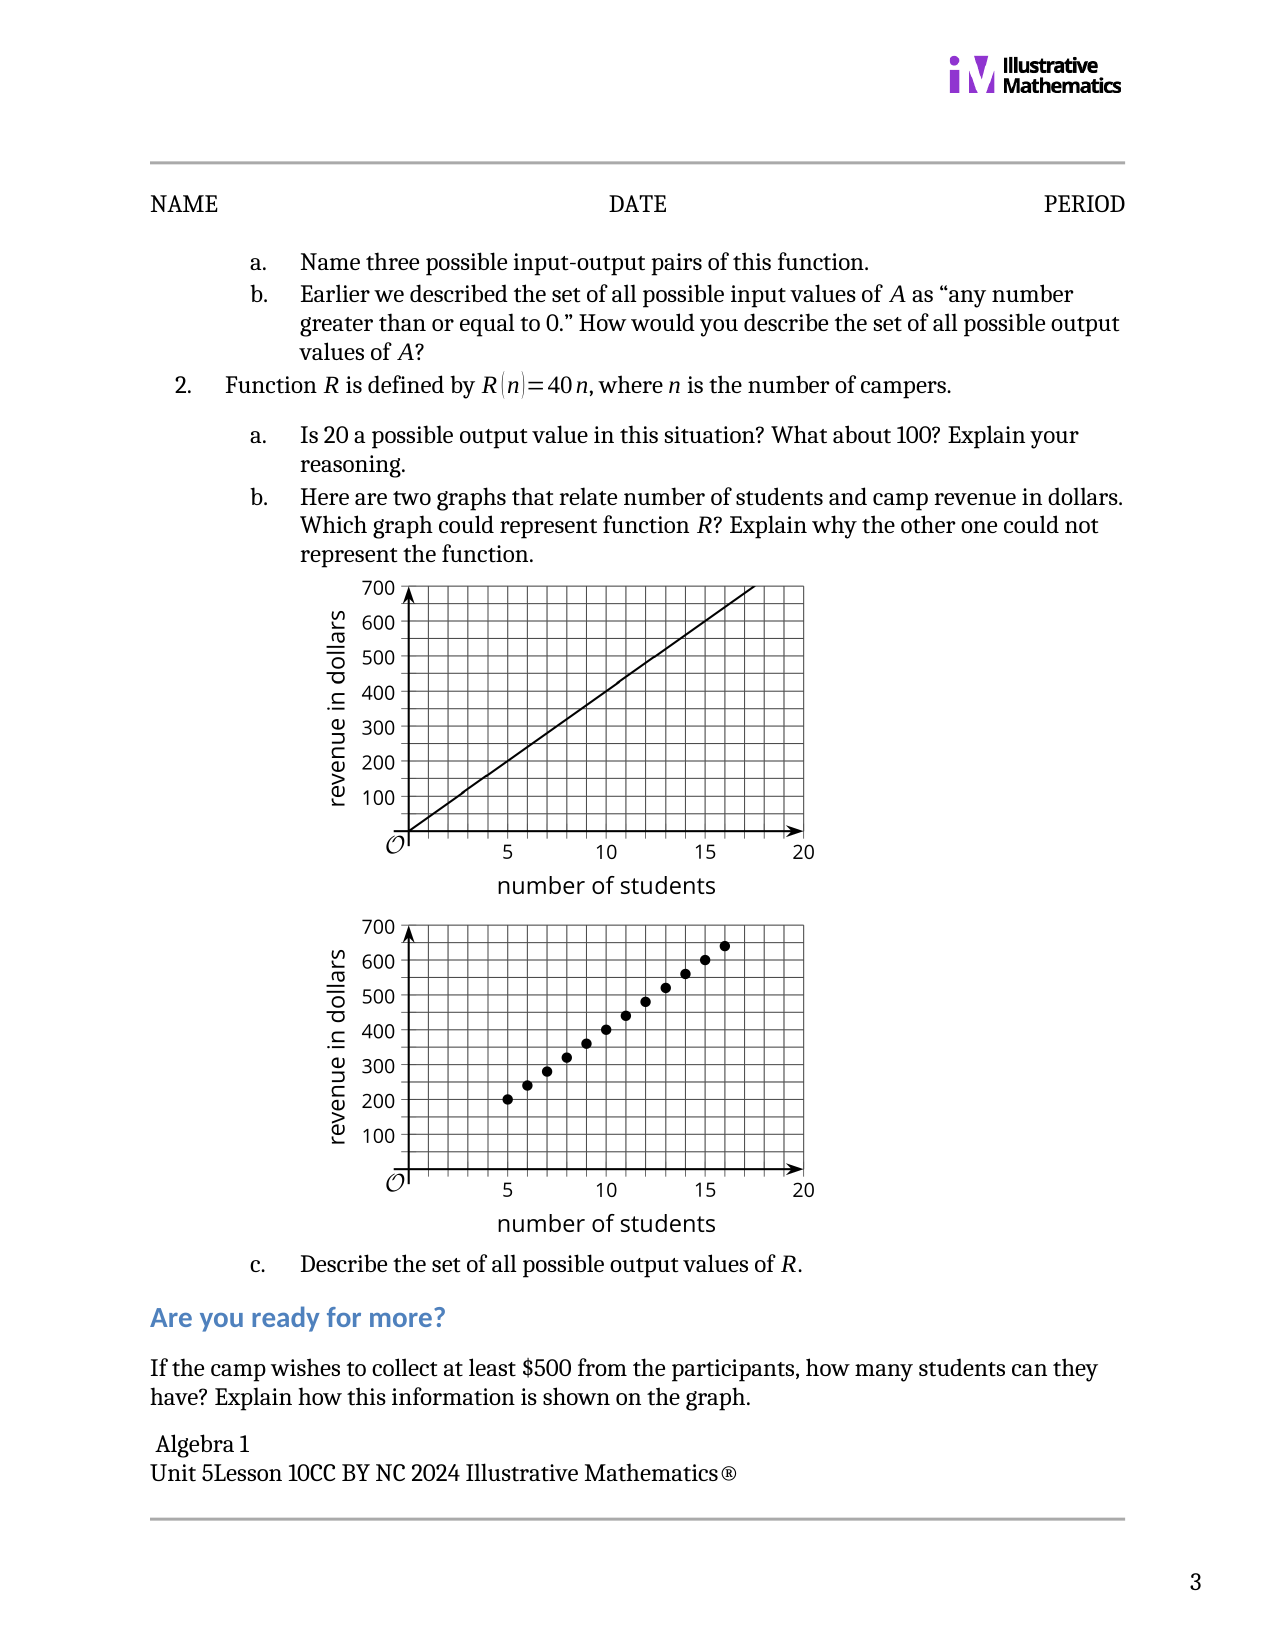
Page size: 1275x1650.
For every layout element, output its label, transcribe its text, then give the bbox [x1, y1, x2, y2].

list Here are two graphs that relate number of students and camp revenue in dollars. Which graph could represent function ? Explain why the other one could not represent the function. [250, 483, 1125, 569]
picture [318, 572, 823, 902]
list Name three possible input-output pairs of this function. [250, 247, 1125, 276]
list Function is defined by , where is the number of campers. [175, 370, 1125, 401]
list Describe the set of all possible output values of . [250, 1250, 1125, 1279]
picture [949, 55, 1121, 93]
text If the camp wishes to collect at least $500 from the participants, how many students can they have? Explain how this information is shown on the graph. [150, 1354, 1125, 1411]
subtitle Are you ready for more? [150, 1299, 1125, 1335]
list Is 20 a possible output value in this situation? What about 100? Explain your reasoning. [250, 421, 1125, 479]
list Earlier we described the set of all possible input values of as “any number greater than or equal to 0.” How would you describe the set of all possible output values of ? [250, 280, 1125, 366]
picture [318, 911, 823, 1240]
text Algebra 1 Unit 5Lesson 10CC BY NC 2024 Illustrative Mathematics® [150, 1430, 1125, 1488]
